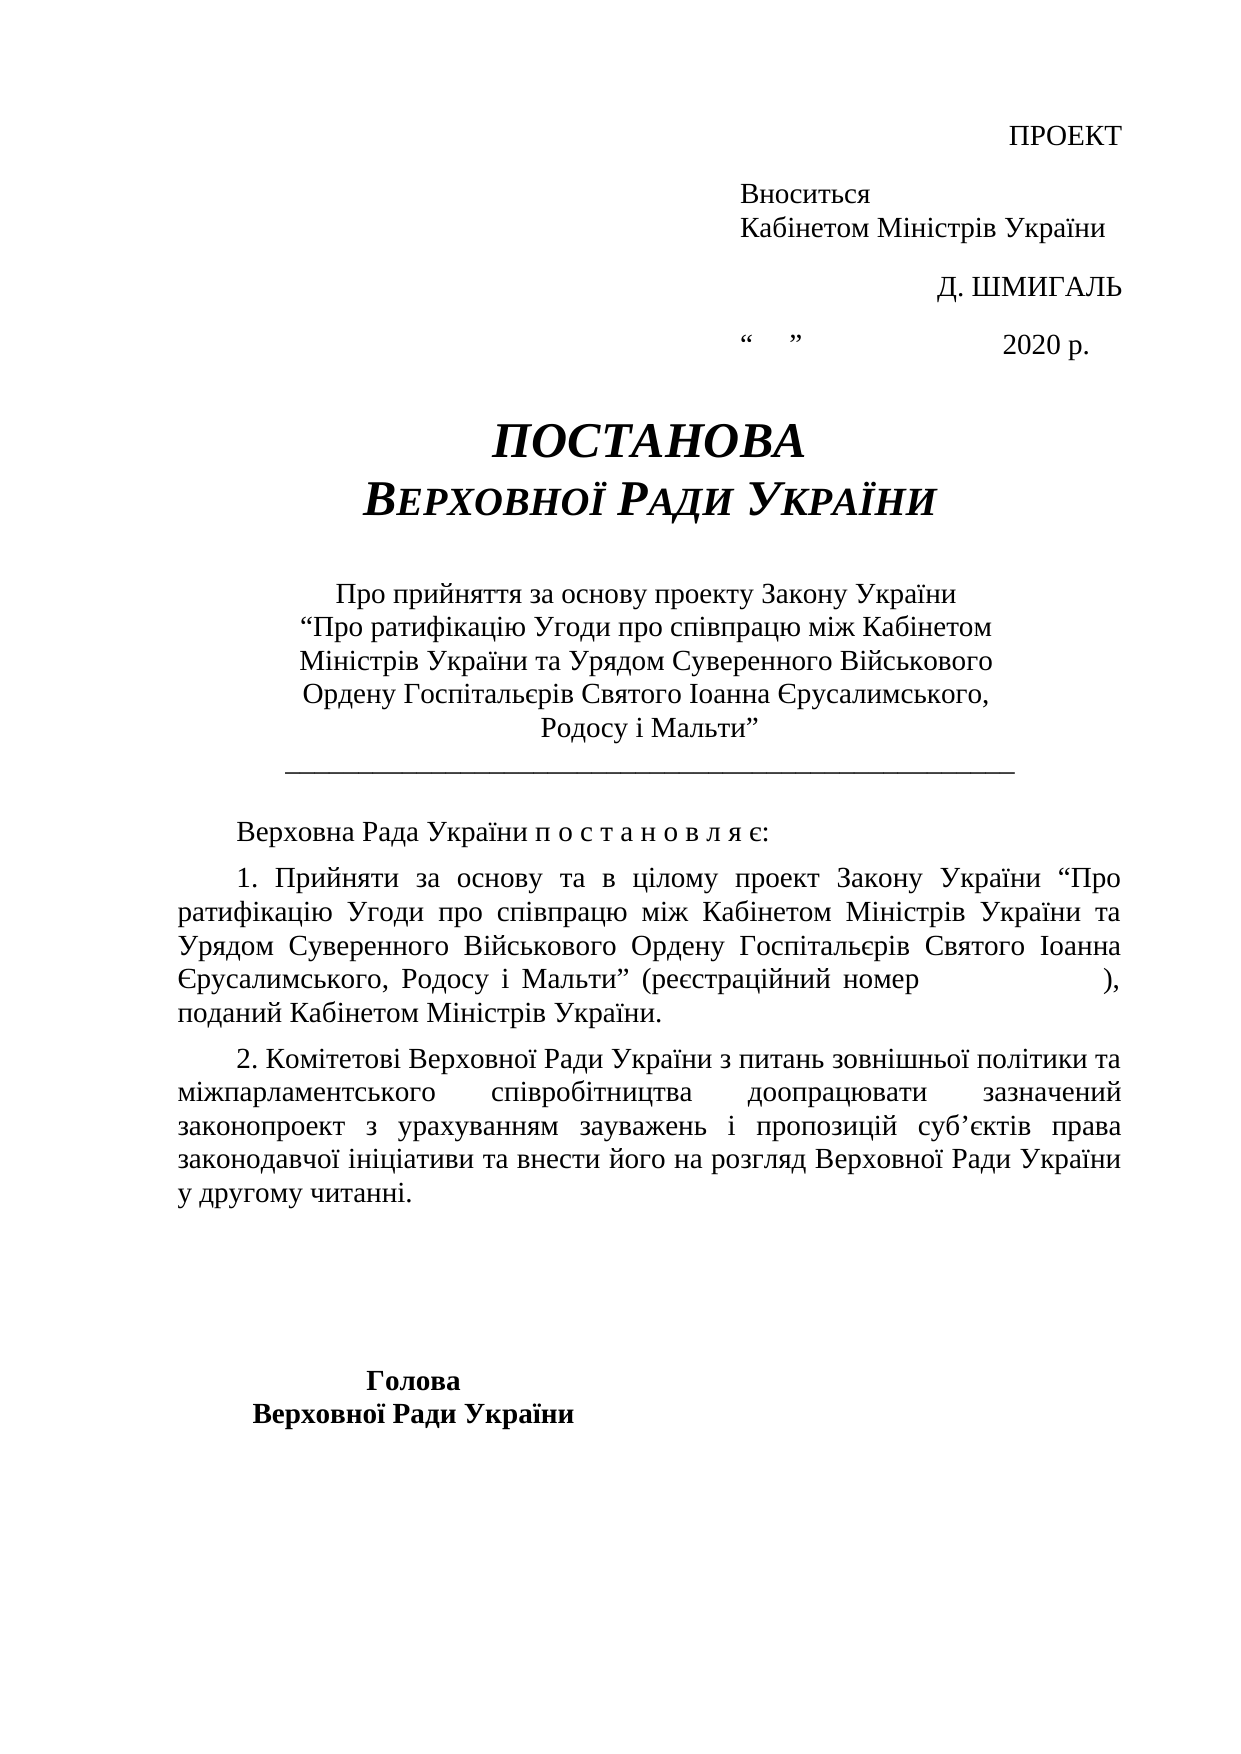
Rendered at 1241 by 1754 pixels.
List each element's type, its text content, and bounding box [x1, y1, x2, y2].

text “ ” 2020 р. [740, 327, 1122, 361]
text ПОСТАНОВА Верховної Ради України [177, 411, 1122, 526]
text Голова Верховної Ради України [177, 1363, 1122, 1430]
text Про прийняття за основу проекту Закону України “Про ратифікацію Угоди про співпрацю між Кабінетом Міністрів України та Урядом Суверенного Військового Ордену Госпітальєрів Святого Іоанна Єрусалимського, Родосу і Мальти” __________________________________________________ [177, 576, 1122, 777]
text 1. Прийняти за основу та в цілому проект Закону України “Про ратифікацію Угоди про співпрацю між Кабінетом Міністрів України та Урядом Суверенного Військового Ордену Госпітальєрів Святого Іоанна Єрусалимського, Родосу і Мальти” (реєстраційний номер ), поданий Кабінетом Міністрів України. [177, 861, 1122, 1028]
text Верховна Рада України п о с т а н о в л я є: [177, 814, 1122, 848]
text Вноситься Кабінетом Міністрів України [740, 177, 1122, 244]
text ПРОЕКТ [177, 118, 1122, 152]
text 2. Комітетові Верховної Ради України з питань зовнішньої політики та міжпарламентського співробітництва доопрацювати зазначений законопроект з урахуванням зауважень і пропозицій суб’єктів права законодавчої ініціативи та внести його на розгляд Верховної Ради України у другому читанні. [177, 1041, 1122, 1208]
text Д. ШМИГАЛЬ [740, 269, 1122, 302]
